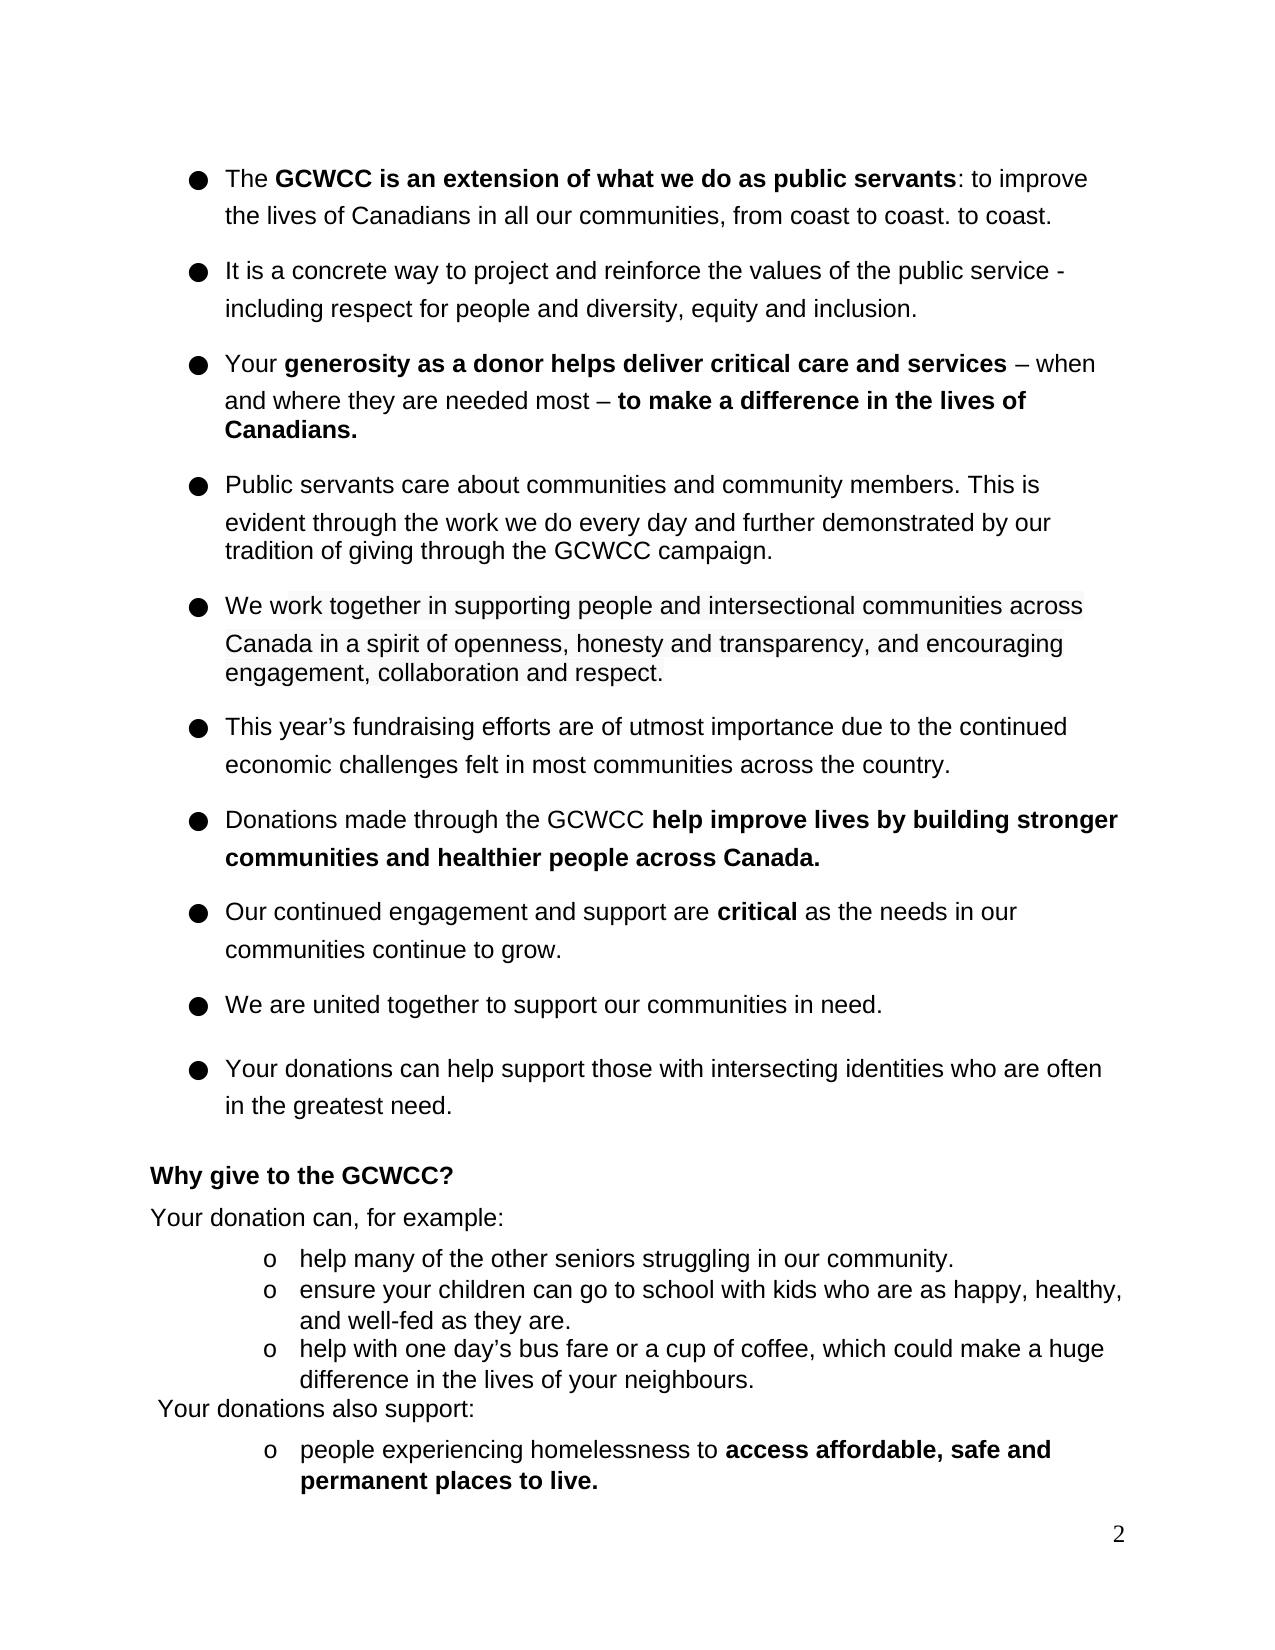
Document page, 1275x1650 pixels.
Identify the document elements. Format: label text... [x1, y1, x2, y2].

text Why give to the GCWCC? [150, 1161, 1125, 1190]
list We are united together to support our communities in need. [187, 976, 1125, 1027]
list We work together in supporting people and intersectional communities across Canada in a spirit of openness, honesty and transparency, and encouraging engagement, collaboration and respect. [187, 577, 1125, 686]
list Your donations can help support those with intersecting identities who are often in the greatest need. [187, 1040, 1125, 1120]
list help many of the other seniors struggling in our community. [262, 1244, 1125, 1275]
list This year’s fundraising efforts are of utmost importance due to the continued economic challenges felt in most communities across the country. [187, 699, 1125, 779]
list Donations made through the GCWCC help improve lives by building stronger communities and healthier people across Canada. [187, 791, 1125, 871]
text Your donations also support: [150, 1394, 1125, 1423]
list ensure your children can go to school with kids who are as happy, healthy, and well-fed as they are. [262, 1275, 1125, 1334]
list The GCWCC is an extension of what we do as public servants: to improve the lives of Canadians in all our communities, from coast to coast. to coast. [187, 150, 1125, 230]
list It is a concrete way to project and reinforce the values of the public service - including respect for people and diversity, equity and inclusion. [187, 242, 1125, 322]
list Our continued engagement and support are critical as the needs in our communities continue to grow. [187, 884, 1125, 964]
text Your donation can, for example: [150, 1202, 1125, 1231]
list Public servants care about communities and community members. This is evident through the work we do every day and further demonstrated by our tradition of giving through the GCWCC campaign. [187, 456, 1125, 565]
list help with one day’s bus fare or a cup of coffee, which could make a huge difference in the lives of your neighbours. [262, 1334, 1125, 1394]
list Your generosity as a donor helps deliver critical care and services – when and where they are needed most – to make a difference in the lives of Canadians. [187, 335, 1125, 444]
list people experiencing homelessness to access affordable, safe and permanent places to live. [263, 1435, 1125, 1495]
